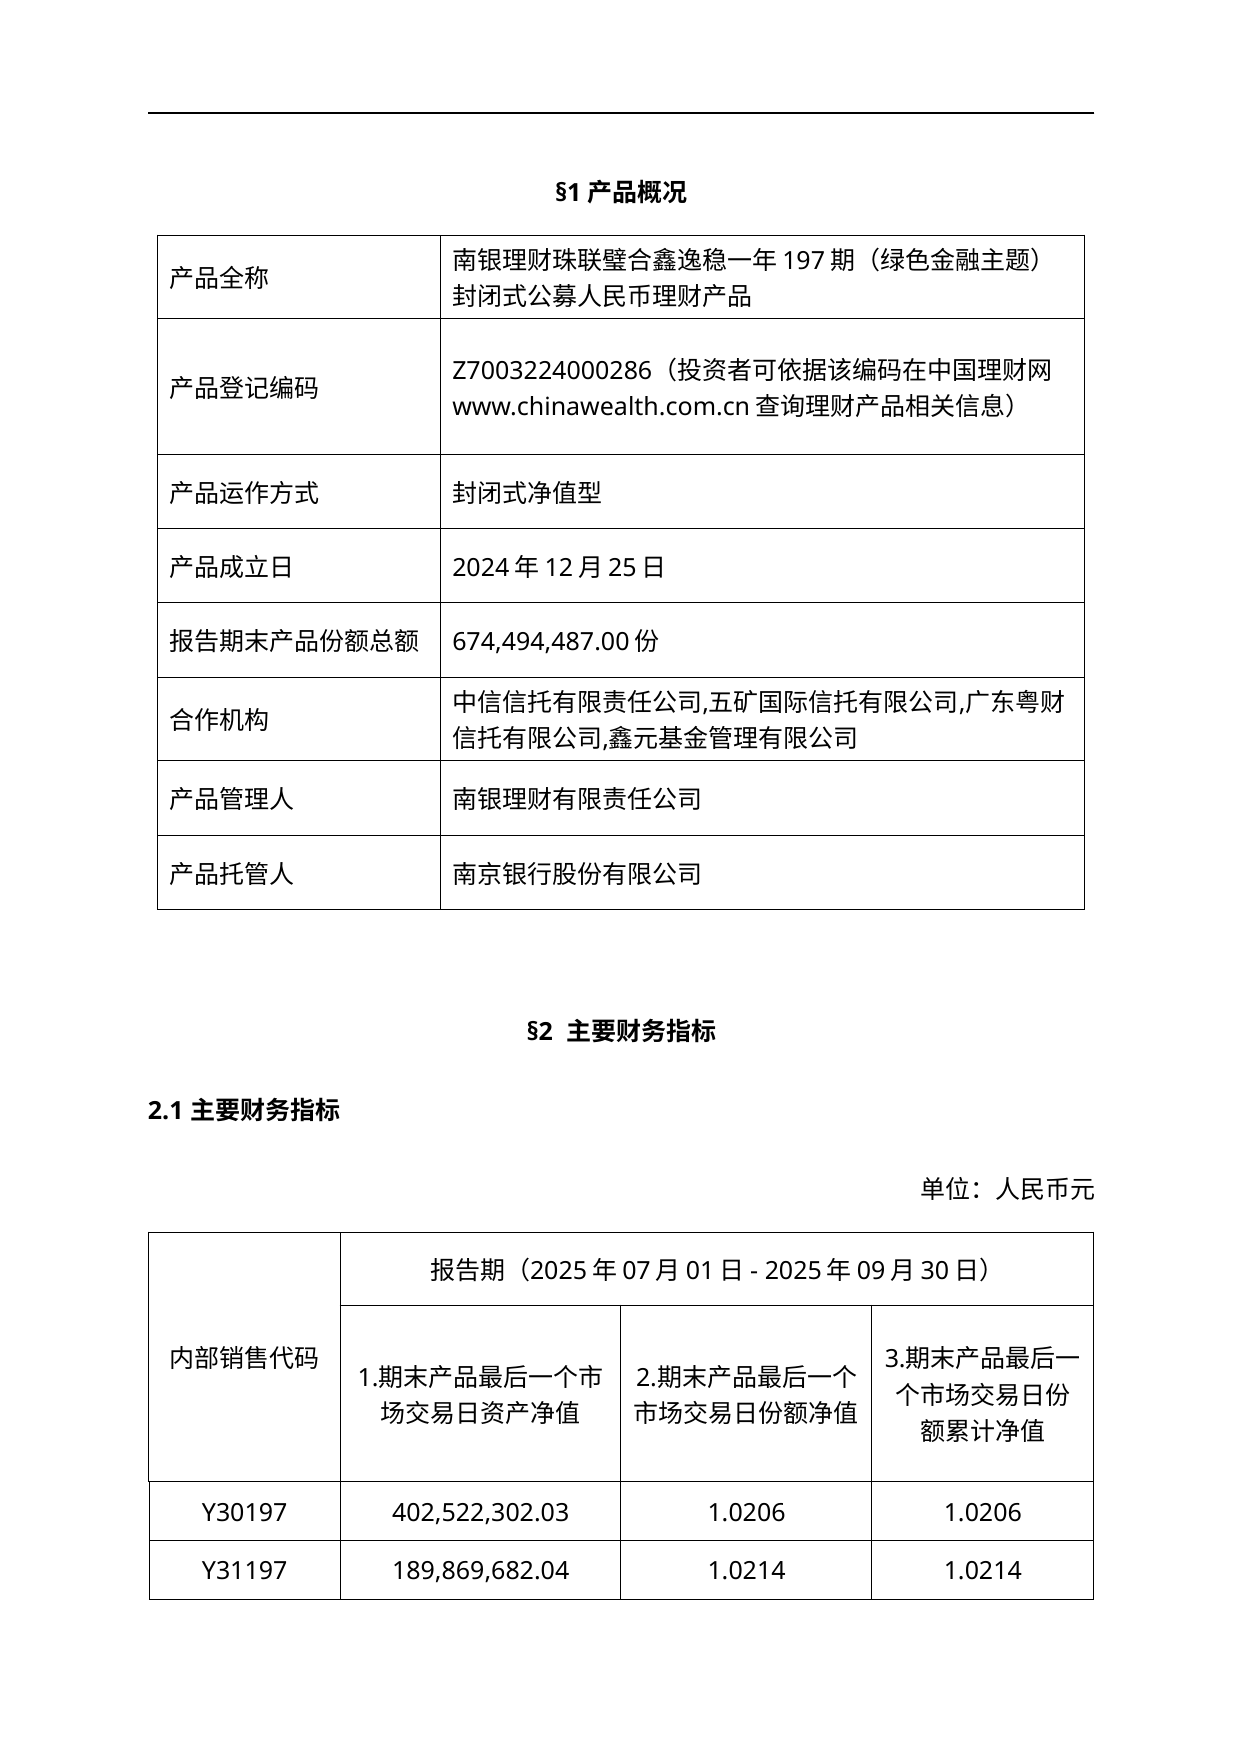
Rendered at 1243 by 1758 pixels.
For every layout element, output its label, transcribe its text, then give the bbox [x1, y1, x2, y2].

table_cell 1.0214 [872, 1541, 1093, 1599]
table_cell 189,869,682.04 [341, 1541, 620, 1599]
table_cell 封闭式净值型 [441, 455, 1084, 528]
table_cell 2.期末产品最后一个市场交易日份额净值 [621, 1306, 871, 1481]
table_header 产品全称 [158, 236, 440, 318]
table_header 南银理财珠联璧合鑫逸稳一年197期（绿色金融主题）封闭式公募人民币理财产品 [441, 236, 1084, 318]
table_cell Y30197 [150, 1482, 340, 1540]
table_cell 中信信托有限责任公司,五矿国际信托有限公司,广东粤财信托有限公司,鑫元基金管理有限公司 [441, 678, 1084, 760]
table_cell 合作机构 [158, 678, 440, 760]
table_cell 南银理财有限责任公司 [441, 761, 1084, 834]
table_cell 402,522,302.03 [341, 1482, 620, 1540]
table_cell 报告期末产品份额总额 [158, 603, 440, 677]
table_cell 产品托管人 [158, 836, 440, 909]
text §1 产品概况 [148, 173, 1094, 209]
text 单位：人民币元 [148, 1170, 1094, 1206]
table_cell Y31197 [150, 1541, 340, 1599]
table_cell 674,494,487.00份 [441, 603, 1084, 677]
table_cell 1.0214 [621, 1541, 871, 1599]
table_cell 产品成立日 [158, 529, 440, 602]
table_header 报告期（2025年07月01日 - 2025年09月30日） [341, 1233, 1093, 1304]
table_cell 产品管理人 [158, 761, 440, 834]
table_cell 1.0206 [872, 1482, 1093, 1540]
table_header 内部销售代码 [149, 1233, 340, 1481]
table_cell Z7003224000286（投资者可依据该编码在中国理财网www.chinawealth.com.cn查询理财产品相关信息） [441, 319, 1084, 453]
text §2 主要财务指标 [148, 1011, 1094, 1047]
table_cell 1.期末产品最后一个市场交易日资产净值 [341, 1306, 620, 1481]
table_cell 南京银行股份有限公司 [441, 836, 1084, 909]
table_cell 产品运作方式 [158, 455, 440, 528]
table_cell 2024年12月25日 [441, 529, 1084, 602]
text 2.1 主要财务指标 [148, 1090, 1094, 1127]
table_cell 产品登记编码 [158, 319, 440, 453]
table_cell 1.0206 [621, 1482, 871, 1540]
table_cell 3.期末产品最后一个市场交易日份额累计净值 [872, 1306, 1093, 1481]
